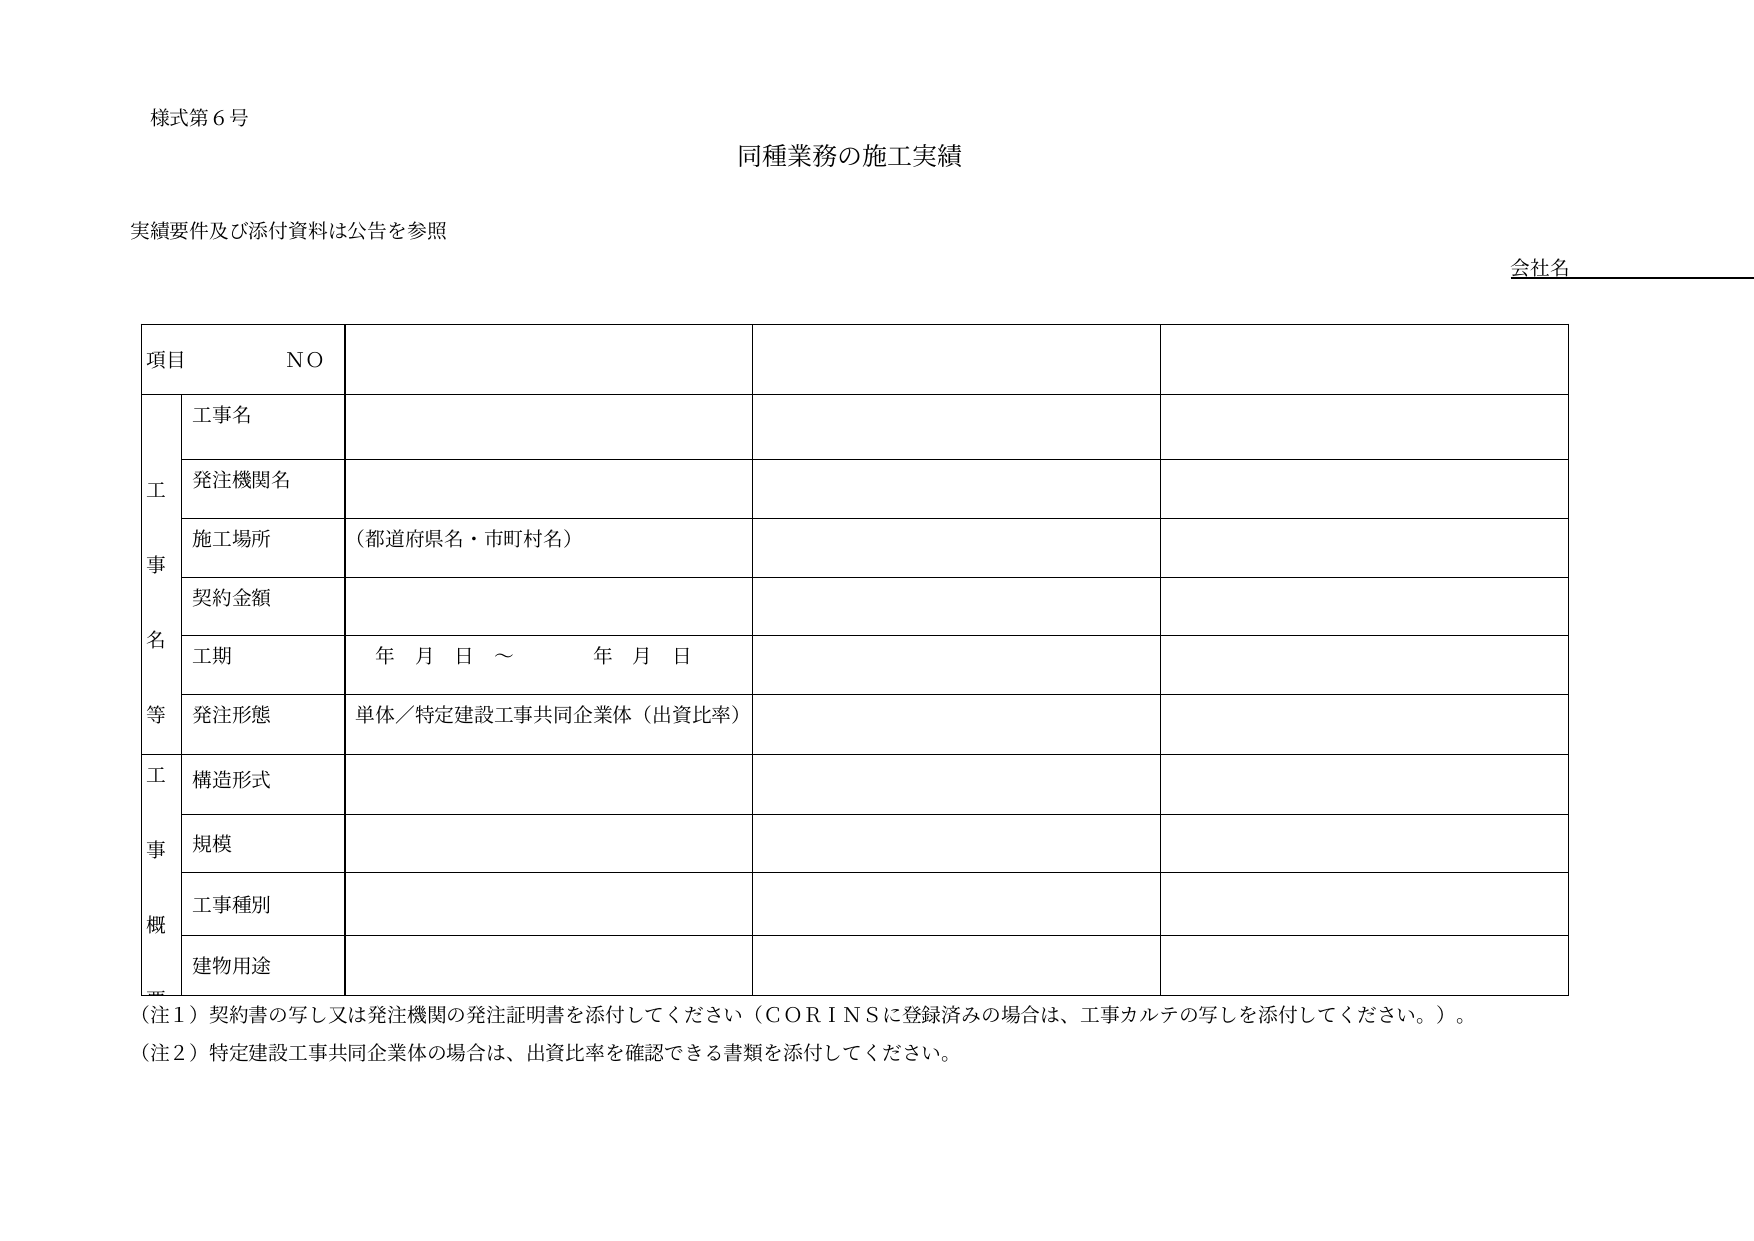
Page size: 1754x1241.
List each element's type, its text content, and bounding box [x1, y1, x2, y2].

table_cell [1161, 636, 1568, 694]
table_cell [1161, 395, 1568, 459]
table_cell 工 事 名 等 [142, 395, 181, 754]
text 同種業務の施工実績 [130, 136, 1570, 173]
table_cell [346, 578, 752, 635]
table_cell [346, 936, 752, 994]
table_cell [1161, 936, 1568, 994]
table_cell 規模 [182, 815, 344, 872]
table_cell [753, 578, 1160, 635]
text 実績要件及び添付資料は公告を参照 [130, 211, 1570, 248]
table_cell [753, 873, 1160, 935]
table_header [753, 325, 1160, 394]
text 様式第６号 [130, 98, 1570, 136]
table_cell [346, 755, 752, 813]
table_cell [753, 755, 1160, 813]
table_cell [1161, 755, 1568, 813]
table_cell 発注機関名 [182, 460, 344, 518]
table_cell [753, 815, 1160, 872]
table_cell [1161, 460, 1568, 518]
table_cell 契約金額 [182, 578, 344, 635]
table_cell [1161, 815, 1568, 872]
table_cell [1161, 695, 1568, 754]
text （注１）契約書の写し又は発注機関の発注証明書を添付してください（ＣＯＲＩＮＳに登録済みの場合は、工事カルテの写しを添付してください。）。 [130, 996, 1570, 1033]
table_cell 工期 [182, 636, 344, 694]
table_cell [346, 460, 752, 518]
table_cell [1161, 873, 1568, 935]
table_cell [753, 636, 1160, 694]
table_cell 年 月 日 ～ 年 月 日 [346, 636, 752, 694]
table_cell 構造形式 [182, 755, 344, 813]
table_header 項目 ＮＯ [142, 325, 344, 394]
table_cell 単体／特定建設工事共同企業体（出資比率） [346, 695, 752, 754]
table_cell 発注形態 [182, 695, 344, 754]
table_cell 工事種別 [182, 873, 344, 935]
table_cell （都道府県名・市町村名） [346, 519, 752, 577]
table_cell [346, 873, 752, 935]
text 会社名 [130, 248, 1570, 286]
table_header [1161, 325, 1568, 394]
table_cell 建物用途 [182, 936, 344, 994]
table_cell [346, 815, 752, 872]
table_cell 工事名 [182, 395, 344, 459]
table_cell [346, 395, 752, 459]
table_cell [1161, 578, 1568, 635]
table_cell [753, 519, 1160, 577]
table_cell 工 事 概 要 [142, 755, 181, 994]
table_cell [1161, 519, 1568, 577]
table_cell [753, 695, 1160, 754]
table_cell [753, 395, 1160, 459]
text （注２）特定建設工事共同企業体の場合は、出資比率を確認できる書類を添付してください。 [130, 1033, 1570, 1071]
table_cell [753, 460, 1160, 518]
table_cell [753, 936, 1160, 994]
table_cell 施工場所 [182, 519, 344, 577]
table_header [346, 325, 752, 394]
